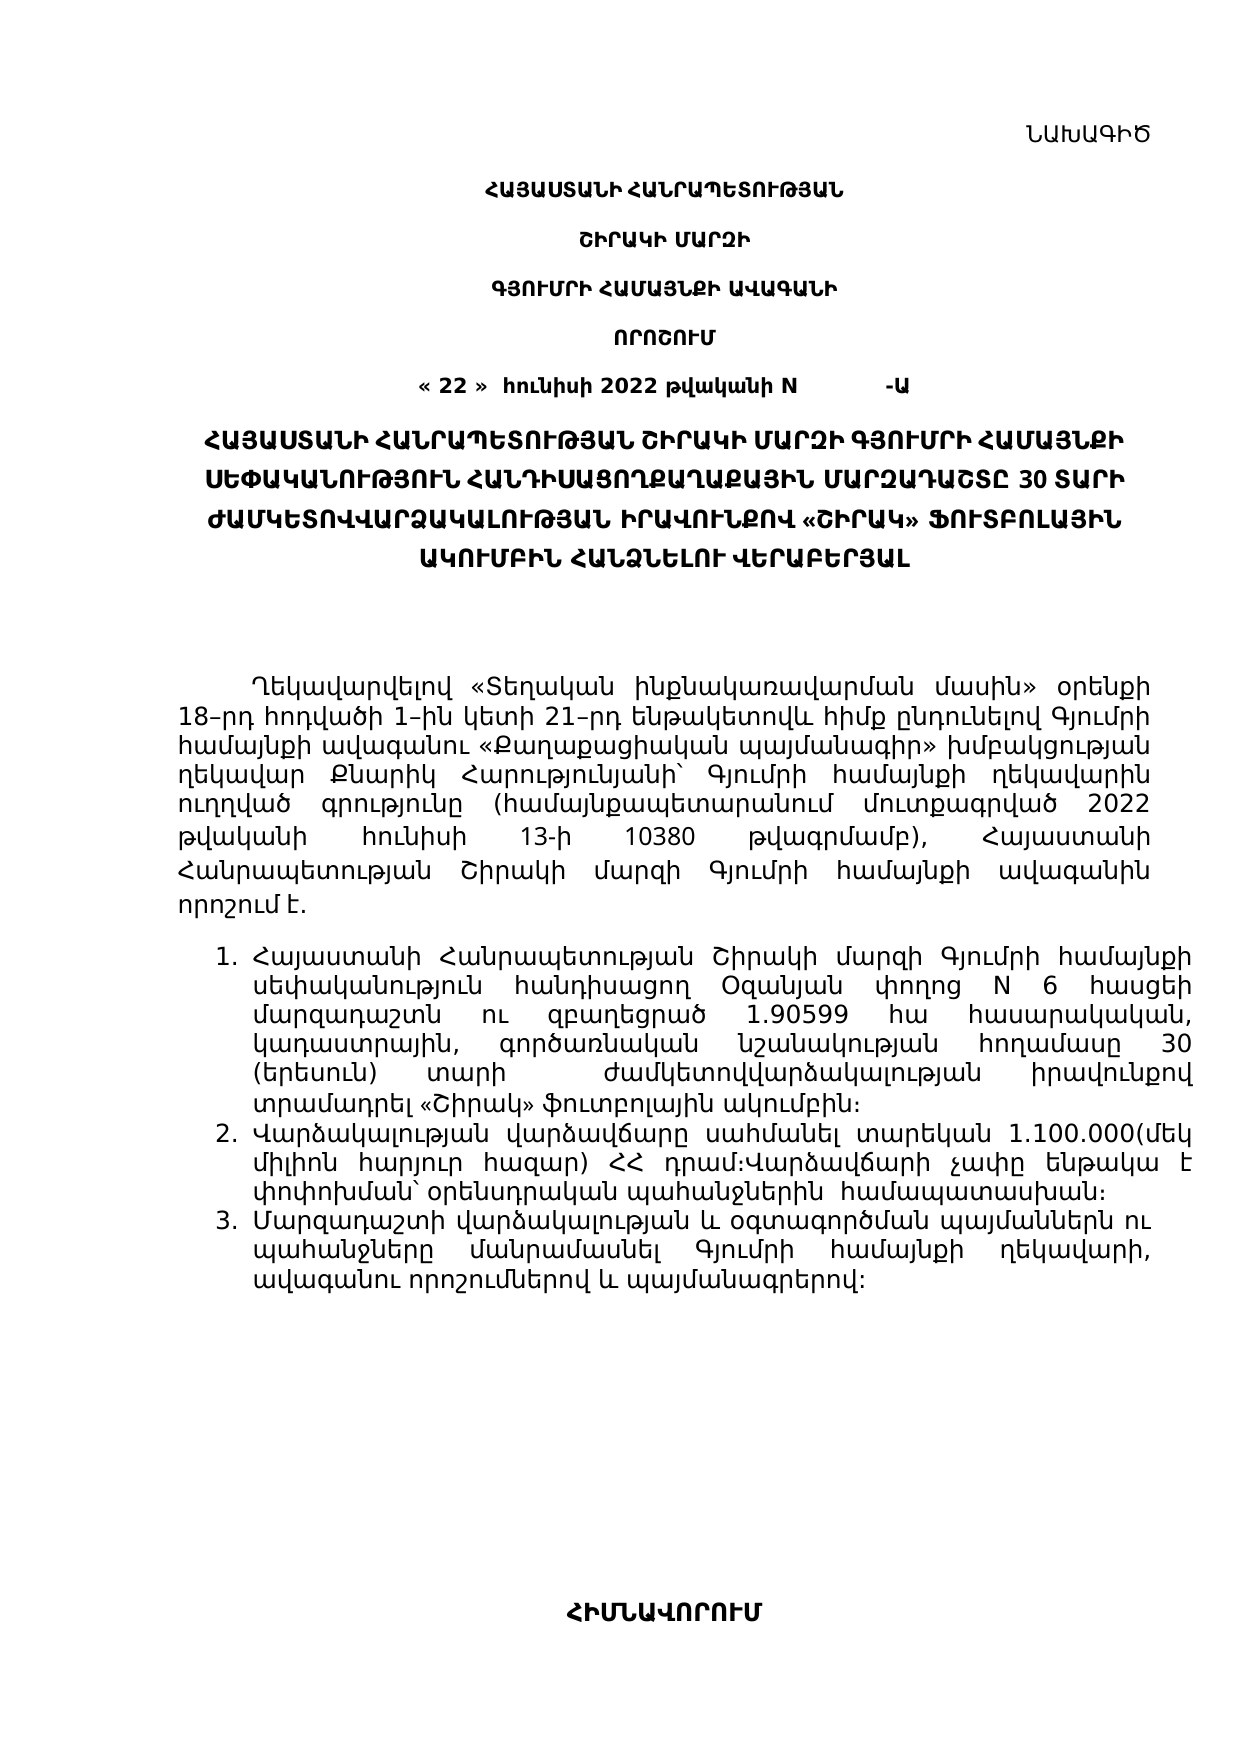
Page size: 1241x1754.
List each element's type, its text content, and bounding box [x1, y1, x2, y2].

text ՆԱԽԱԳԻԾ [177, 118, 1152, 149]
text ՀԻՄՆԱՎՈՐՈՒՄ [177, 1595, 1152, 1629]
text ՀԱՅԱՍՏԱՆԻ ՀԱՆՐԱՊԵՏՈՒԹՅԱՆ ՇԻՐԱԿԻ ՄԱՐԶԻ ԳՅՈՒՄՐԻ ՀԱՄԱՅՆՔԻ ՍԵՓԱԿԱՆՈՒԹՅՈՒՆ ՀԱՆԴԻՍԱՑՈՂՔԱՂԱՔԱՅԻՆ ՄԱՐԶԱԴԱՇՏԸ 30 ՏԱՐԻ ԺԱՄԿԵՏՈՎՎԱՐՁԱԿԱԼՈՒԹՅԱՆ ԻՐԱՎՈՒՆՔՈՎ «ՇԻՐԱԿ» ՖՈՒՏԲՈԼԱՅԻՆ ԱԿՈՒՄԲԻՆ ՀԱՆՁՆԵԼՈՒ ՎԵՐԱԲԵՐՅԱԼ [177, 423, 1152, 574]
text ՀԱՅԱՍՏԱՆԻ ՀԱՆՐԱՊԵՏՈՒԹՅԱՆ [177, 175, 1152, 203]
text ՈՐՈՇՈՒՄ [177, 326, 1152, 350]
text ԳՅՈՒՄՐԻ ՀԱՄԱՅՆՔԻ ԱՎԱԳԱՆԻ [177, 277, 1152, 301]
text « 22 » հունիսի 2022 թվականի N -Ա [177, 374, 1152, 398]
text Ղեկավարվելով «Տեղական ինքնակառավարման մասին» օրենքի 18–րդ հոդվածի 1–ին կետի 21–րդ ենթակետովև հիմք ընդունելով Գյումրի համայնքի ավագանու «Քաղաքացիական պայմանագիր» խմբակցության ղեկավար Քնարիկ Հարությունյանի՝ Գյումրի համայնքի ղեկավարին ուղղված գրությունը (համայնքապետարանում մուտքագրված 2022 թվականի հունիսի 13-ի 10380 թվագրմամբ), Հայաստանի Հանրապետության Շիրակի մարզի Գյումրի համայնքի ավագանին որոշում է․ [177, 668, 1152, 921]
list Հայաստանի Հանրապետության Շիրակի մարզի Գյումրի համայնքի սեփականություն հանդիսացող Օզանյան փողոց N 6 հասցեի մարզադաշտն ու զբաղեցրած 1.90599 հա հասարակական, կադաստրային, գործառնական նշանակության հողամասը 30 (երեսուն) տարի ժամկետովվարձակալության իրավունքով տրամադրել «Շիրակ» ֆուտբոլային ակումբին։ [215, 942, 1193, 1119]
list Մարզադաշտի վարձակալության և օգտագործման պայմաններն ու պահանջները մանրամասնել Գյումրի համայնքի ղեկավարի, ավագանու որոշումներով և պայմանագրերով: [215, 1206, 1152, 1294]
text ՇԻՐԱԿԻ ՄԱՐԶԻ [177, 228, 1152, 253]
list Վարձակալության վարձավճարը սահմանել տարեկան 1.100.000(մեկ միլիոն հարյուր հազար) ՀՀ դրամ։Վարձավճարի չափը ենթակա է փոփոխման՝ օրենսդրական պահանջներին համապատասխան։ [215, 1119, 1193, 1206]
